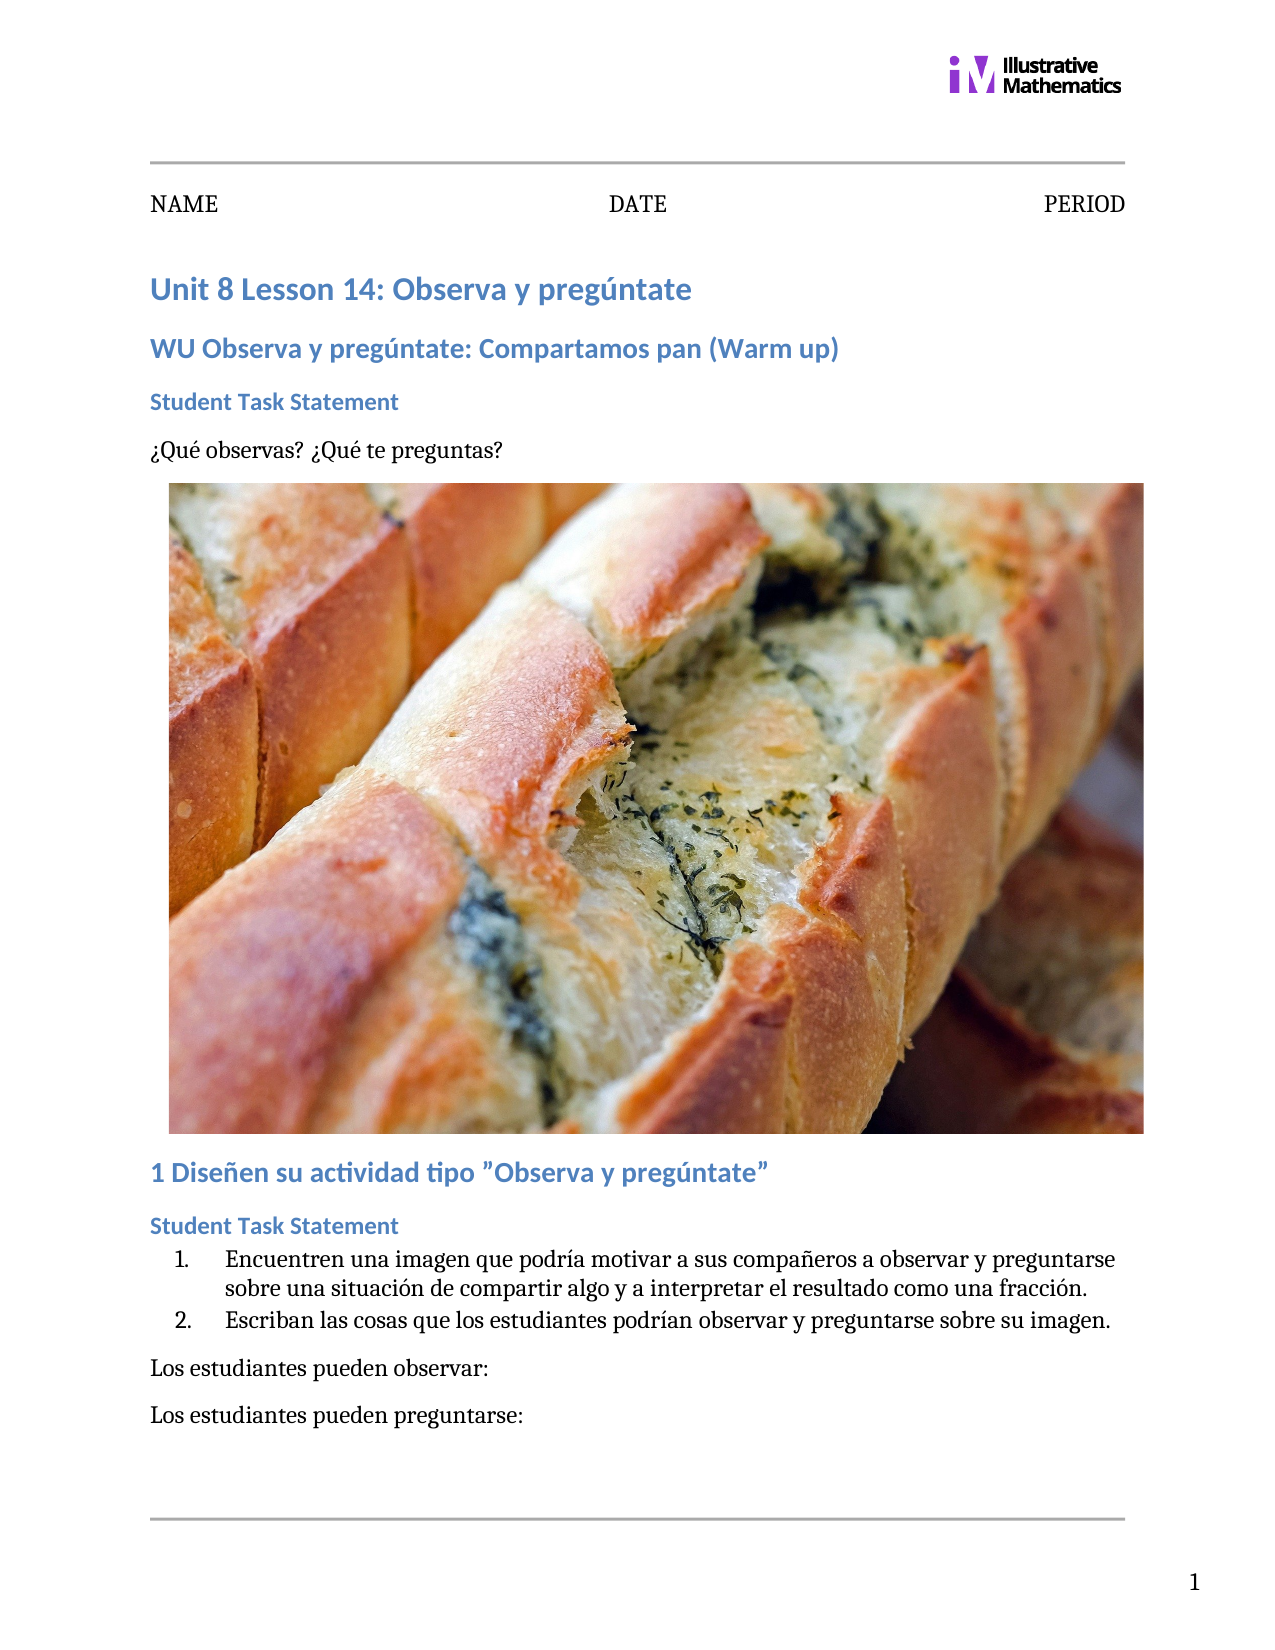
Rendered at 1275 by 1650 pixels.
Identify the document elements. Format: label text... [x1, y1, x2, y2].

text Los estudiantes pueden observar: [150, 1353, 1125, 1382]
subtitle Student Task Statement [150, 386, 1125, 417]
picture [949, 55, 1121, 93]
text ¿Qué observas? ¿Qué te preguntas? [150, 436, 1125, 464]
picture [168, 483, 1144, 1134]
list Encuentren una imagen que podría motivar a sus compañeros a observar y preguntarse sobre una situación de compartir algo y a interpretar el resultado como una fracción. [175, 1245, 1125, 1302]
list Escriban las cosas que los estudiantes podrían observar y preguntarse sobre su imagen. [175, 1306, 1125, 1335]
subtitle Unit 8 Lesson 14: Observa y pregúntate [150, 268, 1125, 309]
subtitle 1 Diseñen su actividad tipo ”Observa y pregúntate” [150, 1154, 1125, 1189]
subtitle Student Task Statement [150, 1210, 1125, 1241]
subtitle WU Observa y pregúntate: Compartamos pan (Warm up) [150, 330, 1125, 366]
text Los estudiantes pueden preguntarse: [150, 1401, 1125, 1430]
